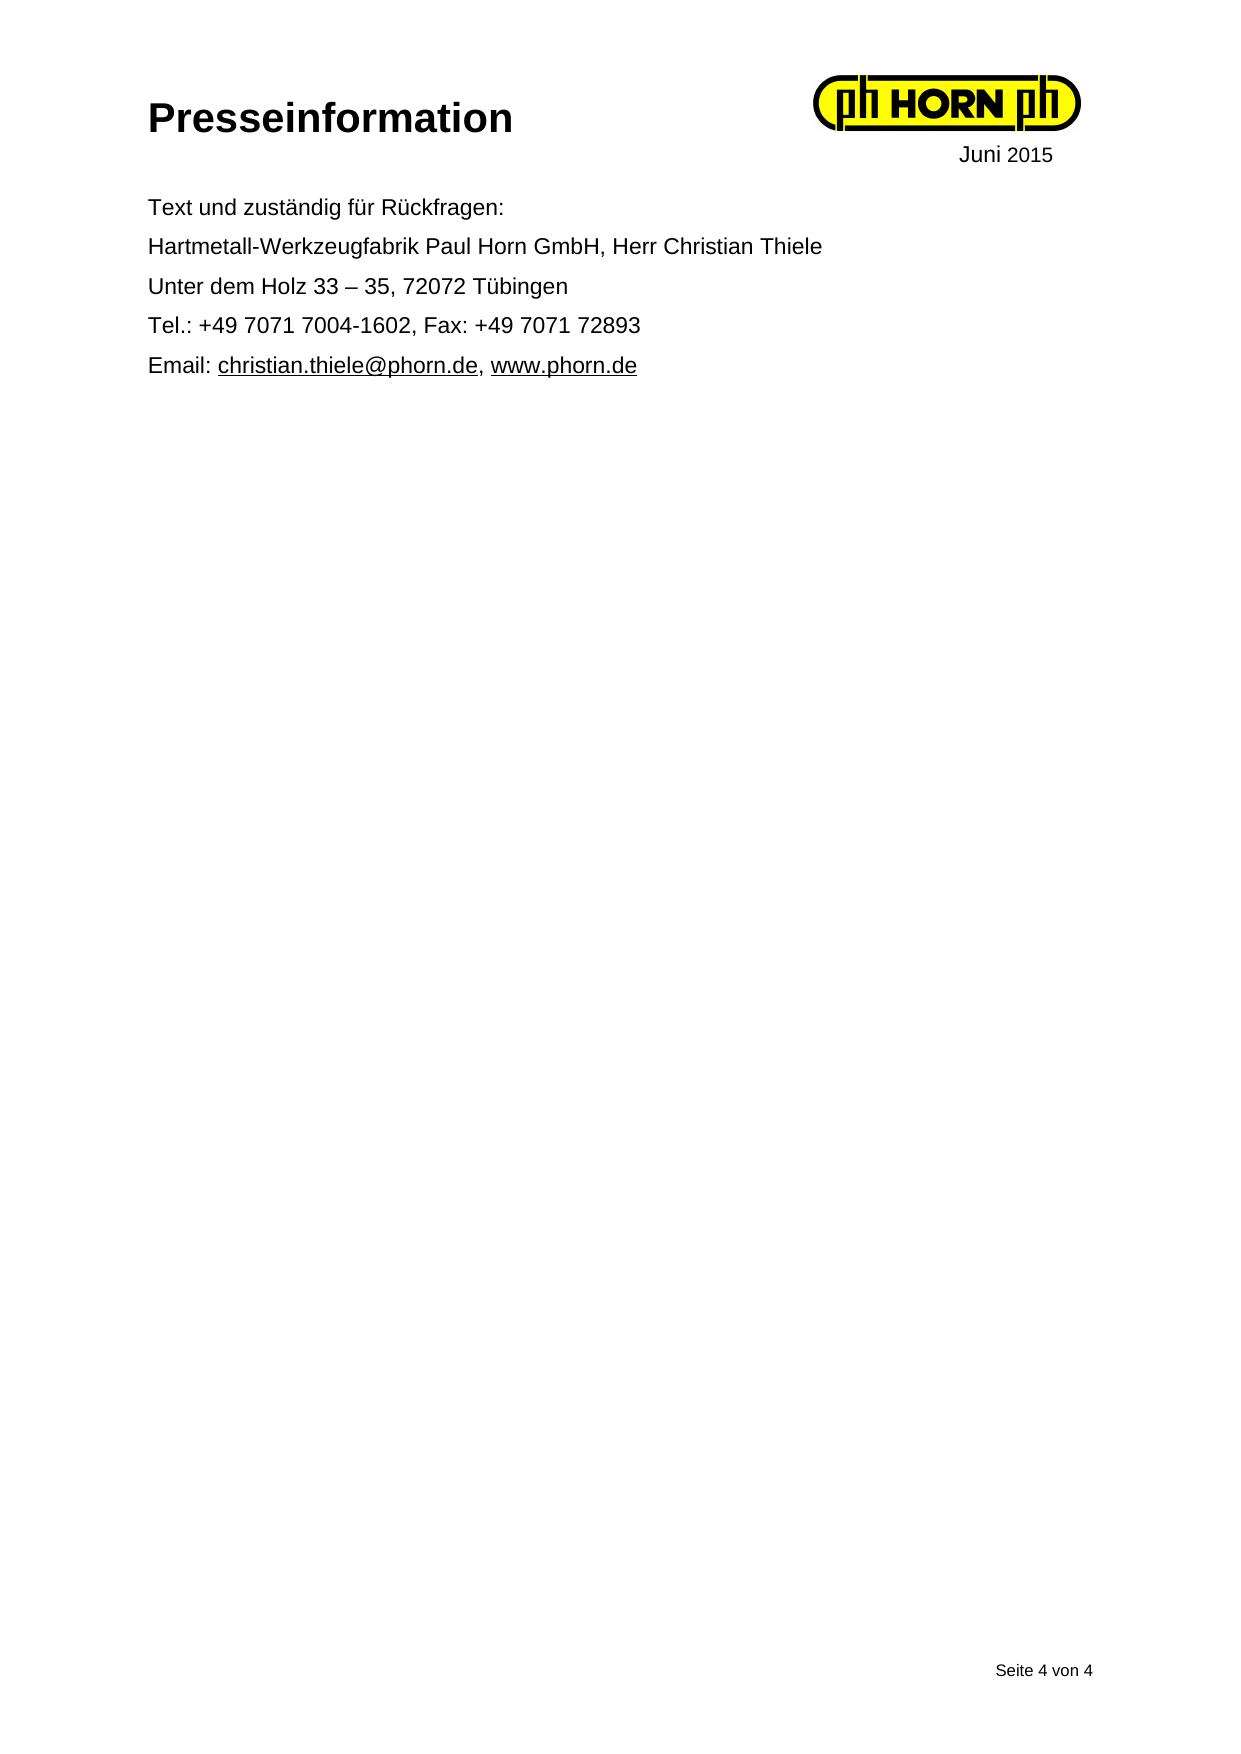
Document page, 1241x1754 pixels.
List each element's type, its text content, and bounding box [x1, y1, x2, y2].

text Email: christian.thiele@phorn.de, www.phorn.de [148, 352, 1093, 378]
text Text und zuständig für Rückfragen: [148, 194, 1093, 220]
text Tel.: +49 7071 7004-1602, Fax: +49 7071 72893 [148, 312, 1093, 339]
text Unter dem Holz 33 – 35, 72072 Tübingen [148, 273, 1093, 299]
text Hartmetall-Werkzeugfabrik Paul Horn GmbH, Herr Christian Thiele [148, 233, 1093, 260]
picture [811, 73, 1083, 133]
